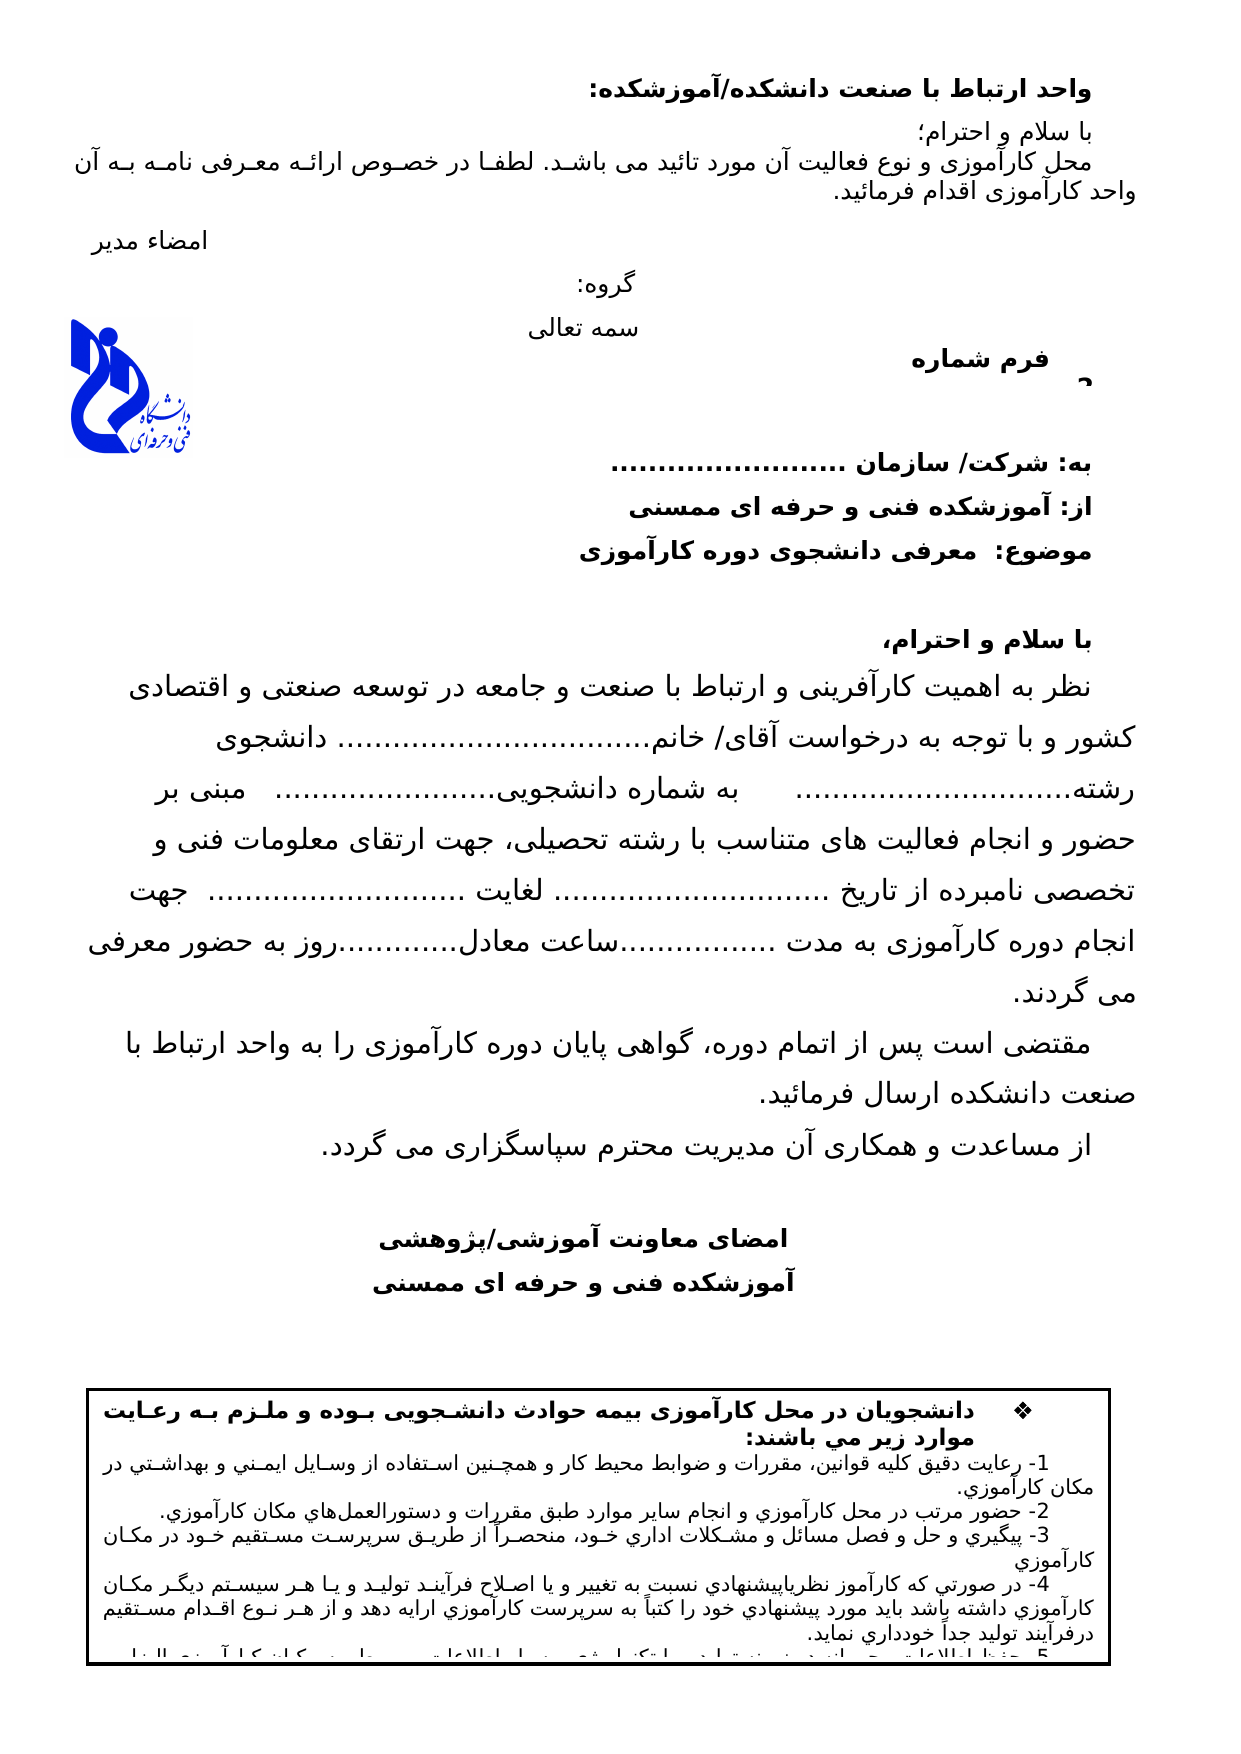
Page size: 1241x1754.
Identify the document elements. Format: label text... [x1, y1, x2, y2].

list مقتضی است پس از اتمام دوره، گواهی پایان دوره کارآموزی را به واحد ارتباط با صنعت دانشکده ارسال فرمائید. [74, 1026, 1137, 1111]
list نظر به اهمیت کارآفرینی و ارتباط با صنعت و جامعه در توسعه صنعتی و اقتصادی کشور و با توجه به درخواست آقای/ خانم.................................. دانشجوی رشته.............................. به شماره دانشجویی........................ مبنی بر حضور و انجام فعالیت های متناسب با رشته تحصیلی، جهت ارتقای معلومات فنی و تخصصی نامبرده از تاریخ .............................. لغایت ............................ جهت انجام دوره کارآموزی به مدت .................ساعت معادل.............روز به حضور معرفی می گردند. [74, 669, 1137, 1009]
list از: آموزشکده فنی و حرفه ای ممسنی [74, 492, 1137, 522]
text واحد ارتباط با صنعت دانشکده/آموزشکده: [74, 74, 1137, 103]
list با سلام و احترام، [74, 626, 1137, 655]
list به: شرکت/ سازمان ......................... [74, 449, 1137, 478]
text محل کارآموزی و نوع فعالیت آن مورد تائید می باشد. لطفا در خصوص ارائه معرفی نامه به آن واحد کارآموزی اقدام فرمائید. [74, 147, 1137, 205]
text با سلام و احترام؛ [74, 118, 1137, 147]
list آموزشکده فنی و حرفه ای ممسنی [74, 1268, 1137, 1297]
text امضاء مدیر گروه: [74, 226, 1137, 299]
list سمه تعالی [222, 313, 1137, 343]
list از مساعدت و همکاری آن مدیریت محترم سپاسگزاری می گردد. [74, 1128, 1137, 1162]
list امضای معاونت آموزشی/پژوهشی [74, 1224, 1137, 1254]
list موضوع: معرفی دانشجوی دوره کارآموزی [74, 536, 1137, 565]
